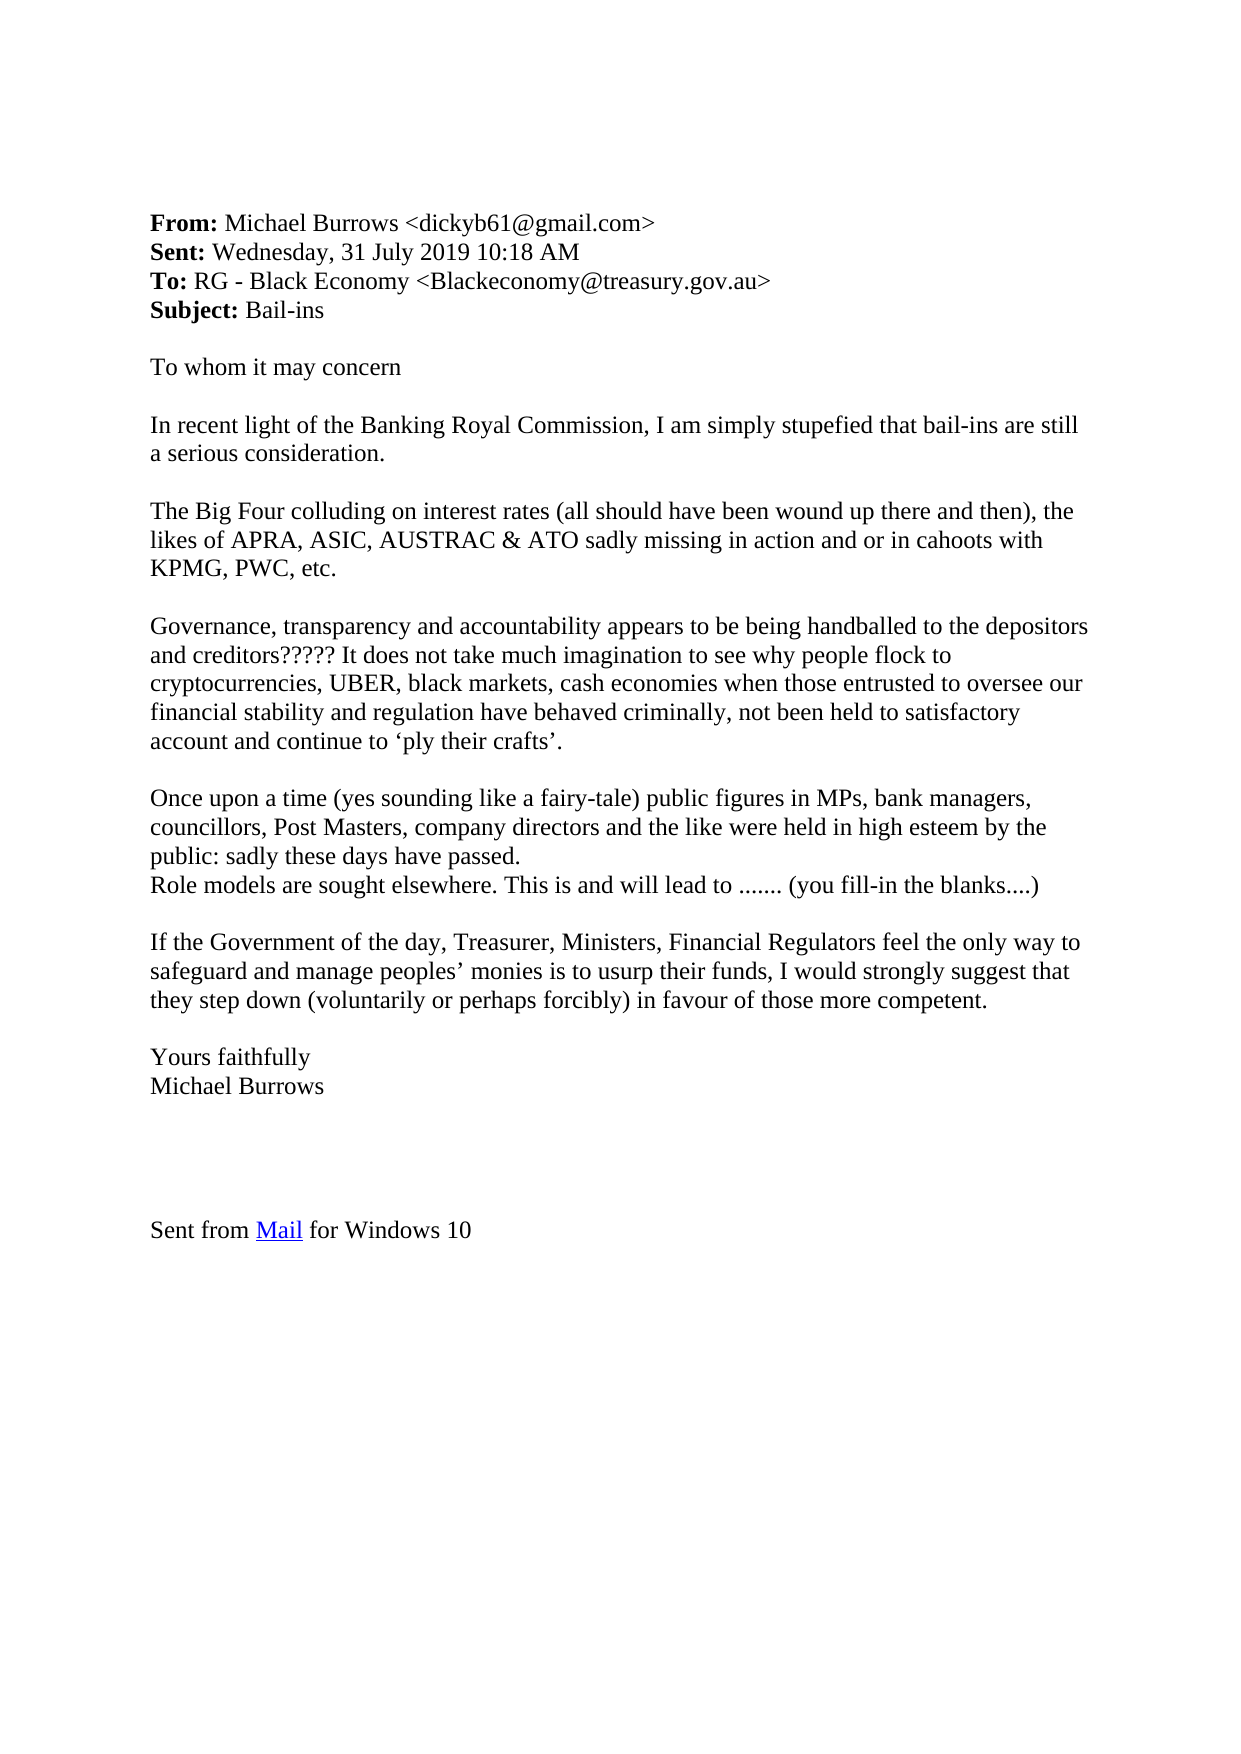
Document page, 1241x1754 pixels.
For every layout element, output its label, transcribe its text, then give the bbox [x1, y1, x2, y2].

text Michael Burrows [150, 1071, 1090, 1100]
text Once upon a time (yes sounding like a fairy-tale) public figures in MPs, bank managers, councillors, Post Masters, company directors and the like were held in high esteem by the public: sadly these days have passed. [150, 783, 1090, 870]
text If the Government of the day, Treasurer, Ministers, Financial Regulators feel the only way to safeguard and manage peoples’ monies is to usurp their funds, I would strongly suggest that they step down (voluntarily or perhaps forcibly) in favour of those more competent. [150, 927, 1090, 1013]
text Yours faithfully [150, 1042, 1090, 1071]
text From: Michael Burrows <dickyb61@gmail.com> Sent: Wednesday, 31 July 2019 10:18 AM To: RG - Black Economy <Blackeconomy@treasury.gov.au> Subject: Bail-ins [150, 208, 1090, 323]
text To whom it may concern [150, 352, 1090, 381]
text Governance, transparency and accountability appears to be being handballed to the depositors and creditors????? It does not take much imagination to see why people flock to cryptocurrencies, UBER, black markets, cash economies when those entrusted to oversee our financial stability and regulation have behaved criminally, not been held to satisfactory account and continue to ‘ply their crafts’. [150, 611, 1090, 755]
text Role models are sought elsewhere. This is and will lead to ....... (you fill-in the blanks....) [150, 870, 1090, 898]
text In recent light of the Banking Royal Commission, I am simply stupefied that bail-ins are still a serious consideration. [150, 410, 1090, 467]
text Sent from Mail for Windows 10 [150, 1215, 1090, 1243]
text The Big Four colluding on interest rates (all should have been wound up there and then), the likes of APRA, ASIC, AUSTRAC & ATO sadly missing in action and or in cahoots with KPMG, PWC, etc. [150, 496, 1090, 582]
